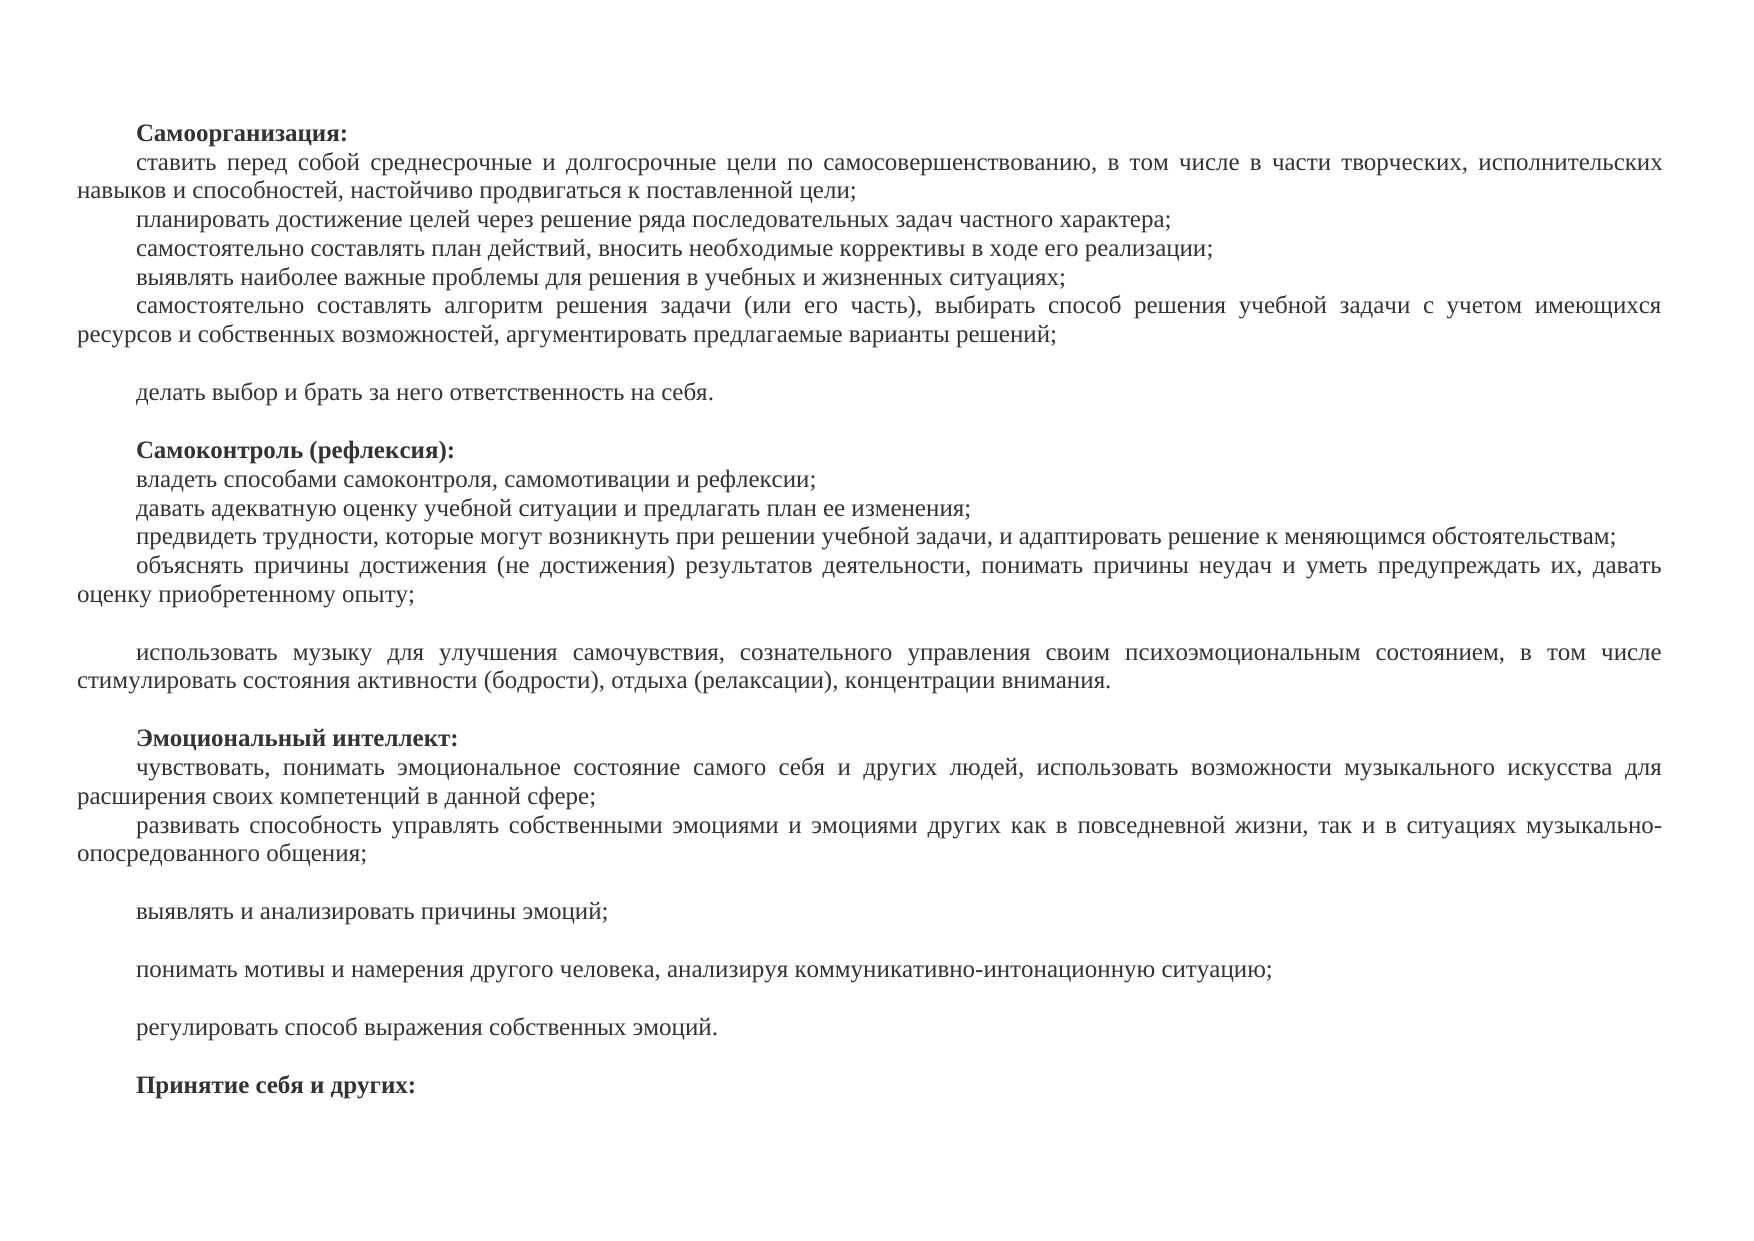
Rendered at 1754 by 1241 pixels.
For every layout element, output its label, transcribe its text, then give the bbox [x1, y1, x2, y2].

text регулировать способ выражения собственных эмоций. [77, 1012, 1664, 1041]
text делать выбор и брать за него ответственность на себя. [77, 377, 1664, 406]
text выявлять наиболее важные проблемы для решения в учебных и жизненных ситуациях; [77, 262, 1664, 291]
text Самоконтроль (рефлексия): [77, 435, 1664, 464]
text развивать способность управлять собственными эмоциями и эмоциями других как в повседневной жизни, так и в ситуациях музыкально-опосредованного общения; [77, 810, 1664, 867]
text Принятие себя и других: [77, 1070, 1664, 1099]
text самостоятельно составлять план действий, вносить необходимые коррективы в ходе его реализации; [77, 233, 1664, 262]
text Самоорганизация: [77, 118, 1664, 147]
text Эмоциональный интеллект: [77, 723, 1664, 752]
text самостоятельно составлять алгоритм решения задачи (или его часть), выбирать способ решения учебной задачи с учетом имеющихся ресурсов и собственных возможностей, аргументировать предлагаемые варианты решений; [77, 291, 1664, 348]
text предвидеть трудности, которые могут возникнуть при решении учебной задачи, и адаптировать решение к меняющимся обстоятельствам; [77, 521, 1664, 550]
text объяснять причины достижения (не достижения) результатов деятельности, понимать причины неудач и уметь предупреждать их, давать оценку приобретенному опыту; [77, 550, 1664, 608]
text чувствовать, понимать эмоциональное состояние самого себя и других людей, использовать возможности музыкального искусства для расширения своих компетенций в данной сфере; [77, 752, 1664, 810]
text планировать достижение целей через решение ряда последовательных задач частного характера; [77, 204, 1664, 233]
text ставить перед собой среднесрочные и долгосрочные цели по самосовершенствованию, в том числе в части творческих, исполнительских навыков и способностей, настойчиво продвигаться к поставленной цели; [77, 147, 1664, 204]
text понимать мотивы и намерения другого человека, анализируя коммуникативно-интонационную ситуацию; [77, 954, 1664, 983]
text выявлять и анализировать причины эмоций; [77, 896, 1664, 925]
text давать адекватную оценку учебной ситуации и предлагать план ее изменения; [77, 493, 1664, 521]
text владеть способами самоконтроля, самомотивации и рефлексии; [77, 464, 1664, 493]
text использовать музыку для улучшения самочувствия, сознательного управления своим психоэмоциональным состоянием, в том числе стимулировать состояния активности (бодрости), отдыха (релаксации), концентрации внимания. [77, 637, 1664, 694]
